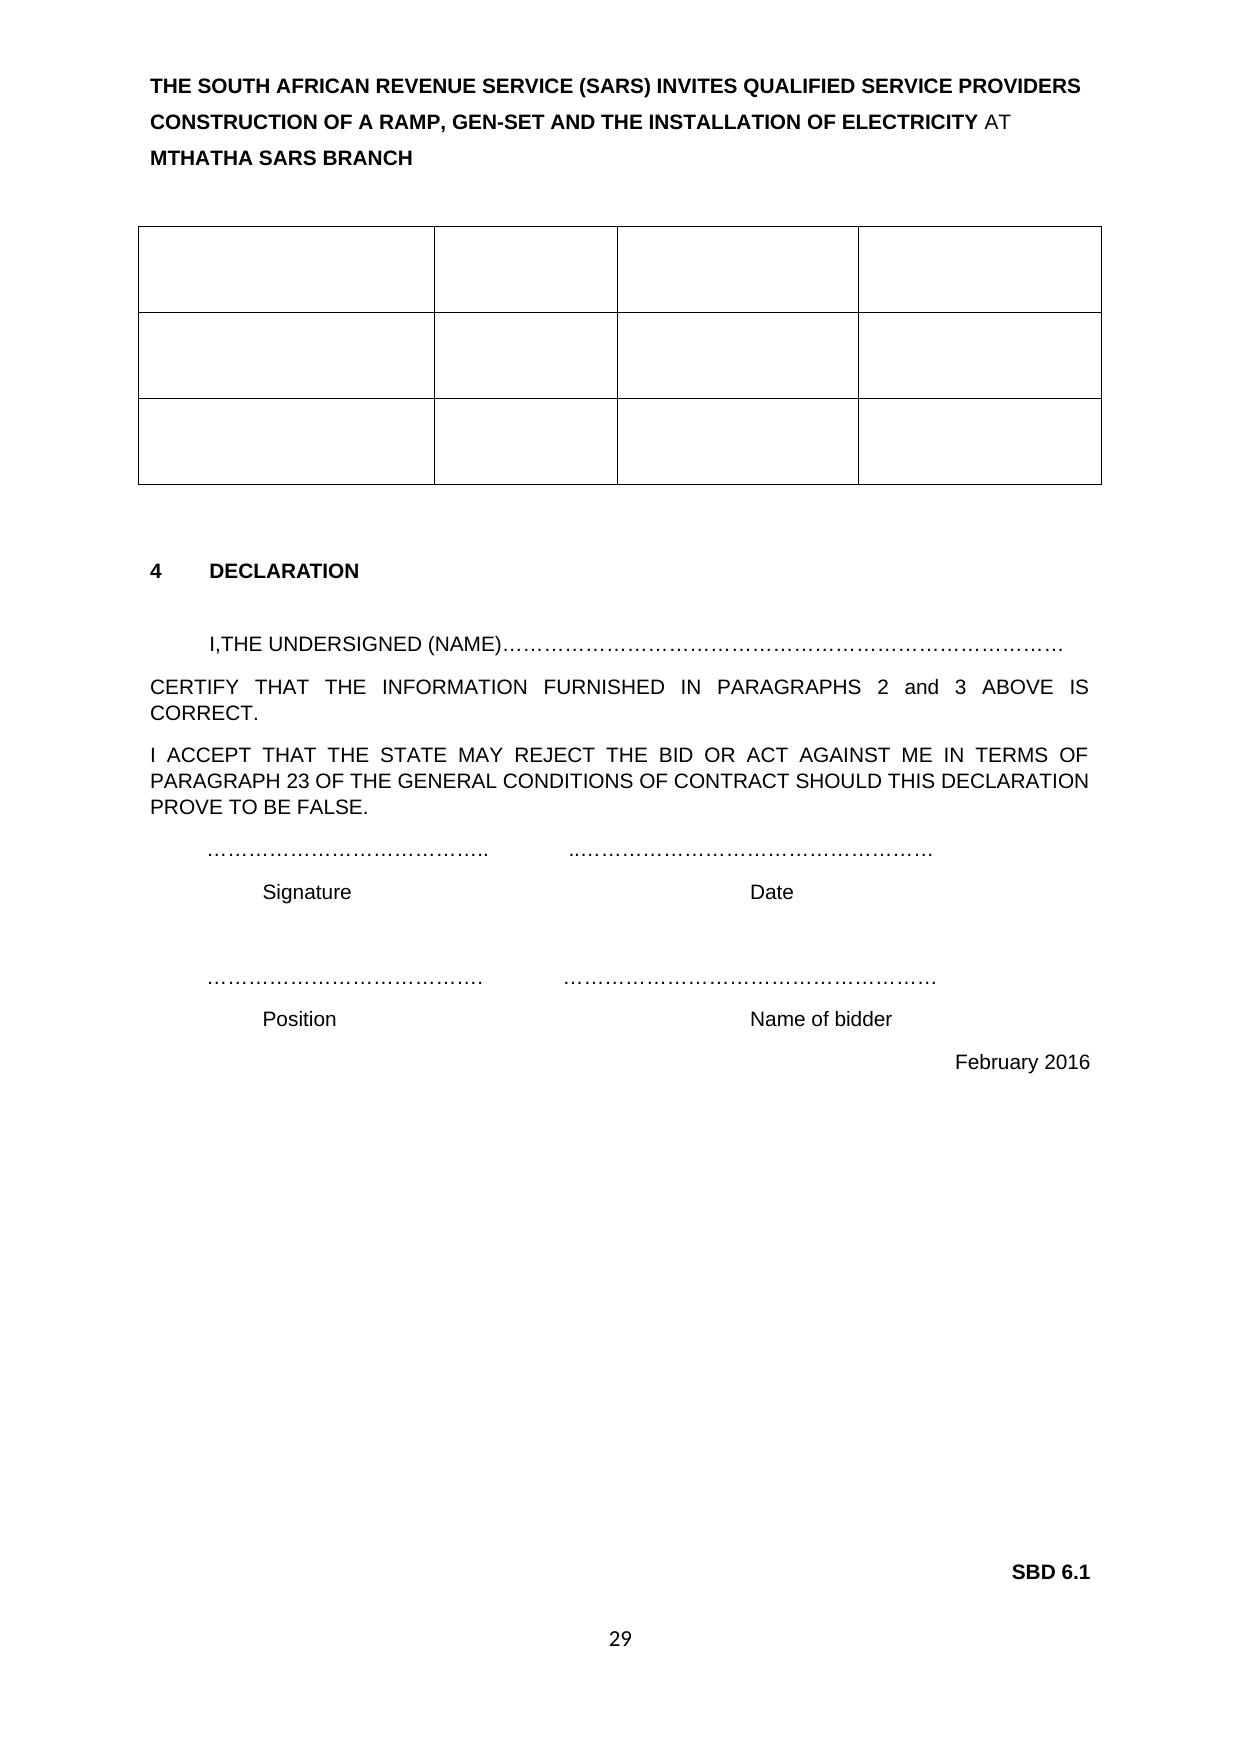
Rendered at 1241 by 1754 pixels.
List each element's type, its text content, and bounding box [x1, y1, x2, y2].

table_cell [618, 227, 858, 312]
table_cell [139, 313, 434, 398]
table_cell [435, 227, 617, 312]
text Position Name of bidder [206, 1007, 1090, 1031]
text I ACCEPT THAT THE STATE MAY REJECT THE BID OR ACT AGAINST ME IN TERMS OF PARAGRAPH 23 OF THE GENERAL CONDITIONS OF CONTRACT SHOULD THIS DECLARATION PROVE TO BE FALSE. [150, 743, 1090, 818]
text ………………………………….. ..…………………………………………… [206, 837, 1090, 861]
text CERTIFY THAT THE INFORMATION FURNISHED IN PARAGRAPHS 2 and 3 ABOVE IS CORRECT. [150, 674, 1090, 724]
text I,THE UNDERSIGNED (NAME)……………………………………………………………………… [209, 632, 1090, 656]
table_cell [859, 313, 1101, 398]
table_cell [139, 227, 434, 312]
table_cell [618, 399, 858, 484]
table_cell [139, 399, 434, 484]
text SBD 6.1 [150, 1559, 1090, 1583]
table_cell [435, 313, 617, 398]
table_cell [618, 313, 858, 398]
table_cell [859, 227, 1101, 312]
table_cell [859, 399, 1101, 484]
table_cell [435, 399, 617, 484]
subtitle 4 DECLARATION [150, 559, 1090, 583]
text …………………………………. ……………………………………………… [206, 964, 1090, 988]
text February 2016 [150, 1049, 1090, 1073]
text Signature Date [206, 879, 1090, 903]
